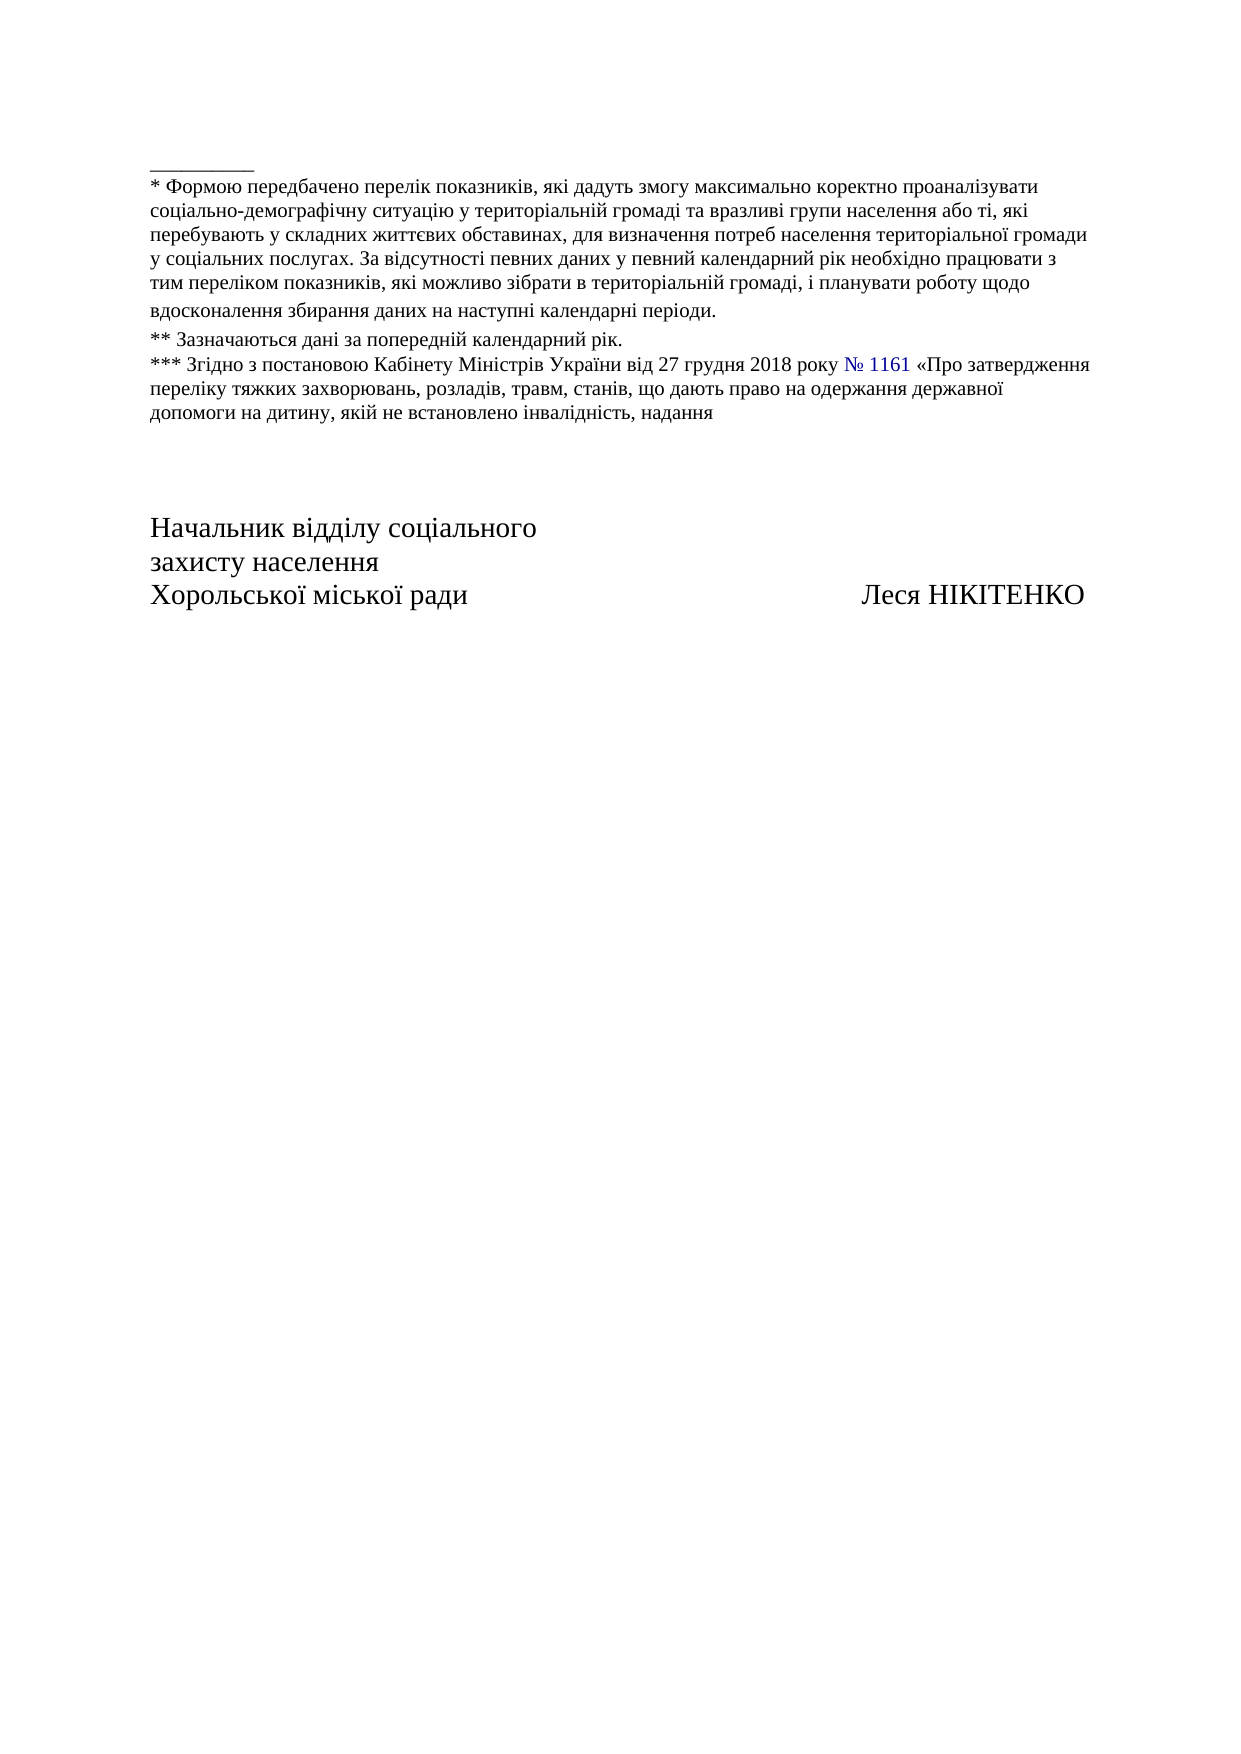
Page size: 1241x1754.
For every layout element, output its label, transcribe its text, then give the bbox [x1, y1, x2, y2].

text __________ * Формою передбачено перелік показників, які дадуть змогу максимально коректно проаналізувати соціально-демографічну ситуацію у територіальній громаді та вразливі групи населення або ті, які перебувають у складних життєвих обставинах, для визначення потреб населення територіальної громади у соціальних послугах. За відсутності певних даних у певний календарний рік необхідно працювати з тим переліком показників, які можливо зібрати в територіальній громаді, і планувати роботу щодо вдосконалення збирання даних на наступні календарні періоди. ** Зазначаються дані за попередній календарний рік. *** Згідно з постановою Кабінету Міністрів України від 27 грудня 2018 року № 1161 «Про затвердження переліку тяжких захворювань, розладів, травм, станів, що дають право на одержання державної допомоги на дитину, якій не встановлено інвалідність, надання [150, 150, 1090, 424]
text захисту населення [150, 544, 1090, 577]
text Хорольської міської ради Леся НІКІТЕНКО [150, 577, 1090, 611]
text Начальник відділу соціального [150, 510, 1090, 544]
